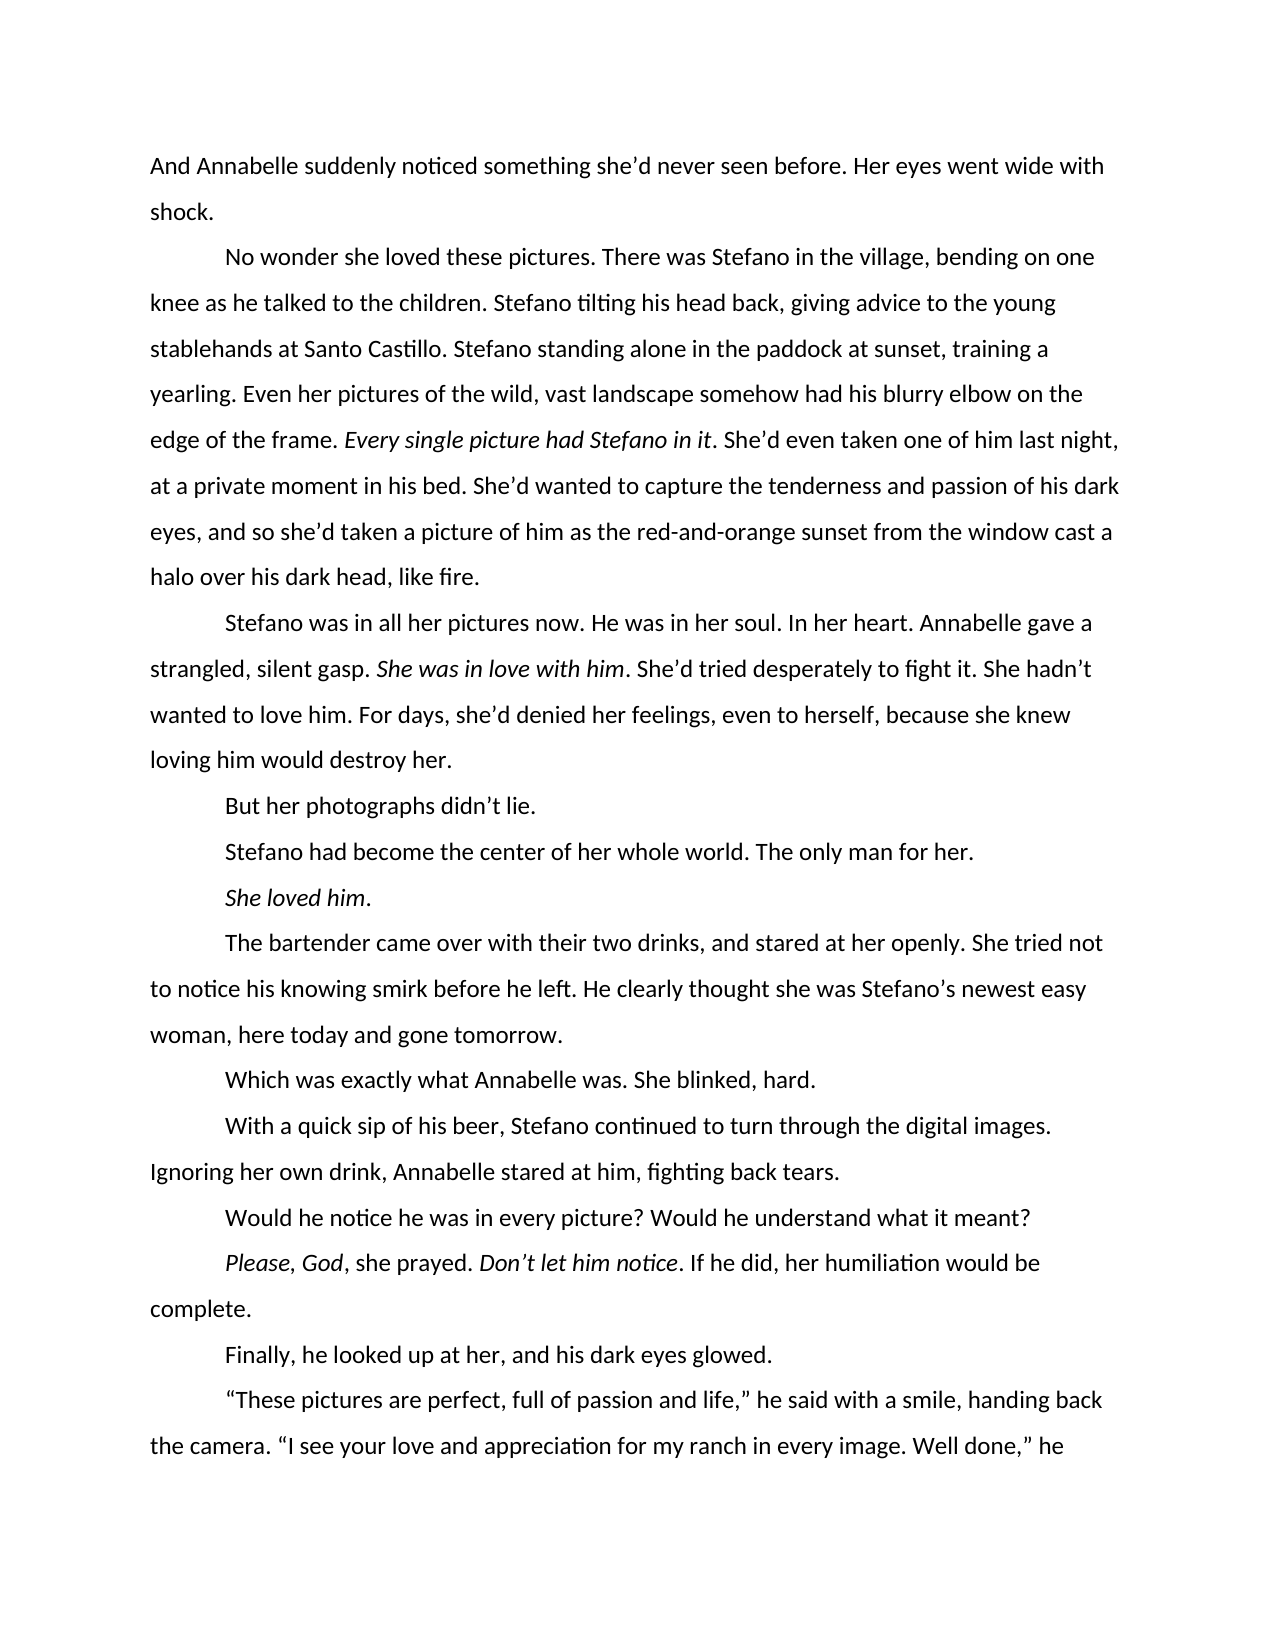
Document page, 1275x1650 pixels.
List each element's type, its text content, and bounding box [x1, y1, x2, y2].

text Stefano was in all her pictures now. He was in her soul. In her heart. Annabelle gave a strangled, silent gasp. She was in love with him. She’d tried desperately to fight it. She hadn’t wanted to love him. For days, she’d denied her feelings, even to herself, because she knew loving him would destroy her. [150, 607, 1125, 775]
text No wonder she loved these pictures. There was Stefano in the village, bending on one knee as he talked to the children. Stefano tilting his head back, giving advice to the young stablehands at Santo Castillo. Stefano standing alone in the paddock at sunset, training a yearling. Even her pictures of the wild, vast landscape somehow had his blurry elbow on the edge of the frame. Every single picture had Stefano in it. She’d even taken one of him last night, at a private moment in his bed. She’d wanted to capture the tenderness and passion of his dark eyes, and so she’d taken a picture of him as the red-and-orange sunset from the window cast a halo over his dark head, like fire. [150, 241, 1125, 592]
text Please, God, she prayed. Don’t let him notice. If he did, her humiliation would be complete. [150, 1247, 1125, 1324]
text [150, 150, 1125, 226]
text The bartender came over with their two drinks, and stared at her openly. She tried not to notice his knowing smirk before he left. He clearly thought she was Stefano’s newest easy woman, here today and gone tomorrow. [150, 927, 1125, 1049]
text With a quick sip of his beer, Stefano continued to turn through the digital images. Ignoring her own drink, Annabelle stared at him, fighting back tears. [150, 1110, 1125, 1187]
text She loved him. [150, 882, 1125, 912]
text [150, 1385, 1125, 1461]
text Which was exactly what Annabelle was. She blinked, hard. [150, 1064, 1125, 1095]
text Finally, he looked up at her, and his dark eyes glowed. [150, 1339, 1125, 1369]
text Stefano had become the center of her whole world. The only man for her. [150, 836, 1125, 866]
text Would he notice he was in every picture? Would he understand what it meant? [150, 1202, 1125, 1232]
text But her photographs didn’t lie. [150, 790, 1125, 821]
